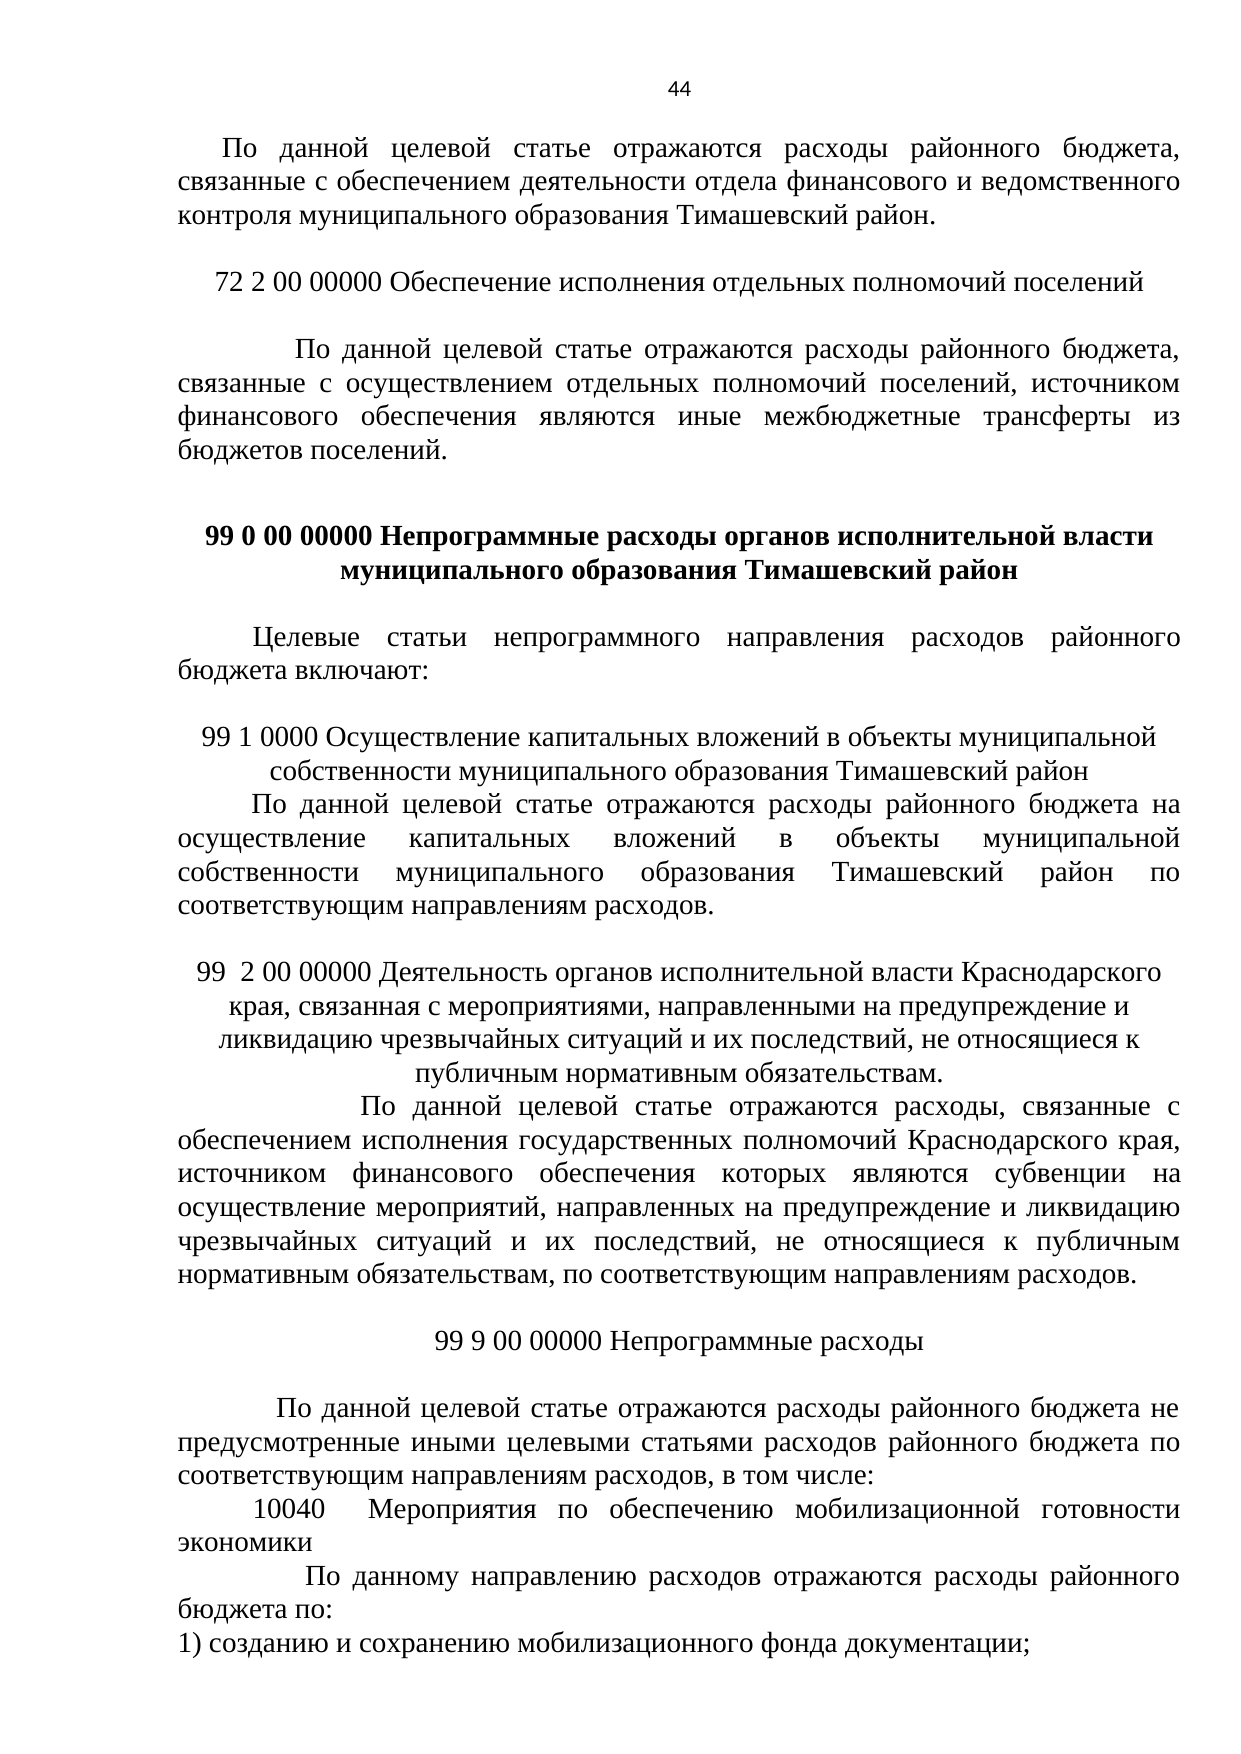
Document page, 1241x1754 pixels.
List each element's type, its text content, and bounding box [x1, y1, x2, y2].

text По данной целевой статье отражаются расходы районного бюджета не предусмотренные иными целевыми статьями расходов районного бюджета по соответствующим направлениям расходов, в том числе: [177, 1390, 1181, 1491]
text Целевые статьи непрограммного направления расходов районного бюджета включают: [177, 619, 1181, 686]
text 10040 Мероприятия по обеспечению мобилизационной готовности экономики [177, 1491, 1181, 1558]
text 1) созданию и сохранению мобилизационного фонда документации; [177, 1625, 1181, 1659]
text 99 2 00 00000 Деятельность органов исполнительной власти Краснодарского края, связанная с мероприятиями, направленными на предупреждение и ликвидацию чрезвычайных ситуаций и их последствий, не относящиеся к публичным нормативным обязательствам. [177, 954, 1181, 1088]
text По данной целевой статье отражаются расходы районного бюджета на осуществление капитальных вложений в объекты муниципальной собственности муниципального образования Тимашевский район по соответствующим направлениям расходов. [177, 787, 1181, 921]
text По данной целевой статье отражаются расходы, связанные с обеспечением исполнения государственных полномочий Краснодарского края, источником финансового обеспечения которых являются субвенции на осуществление мероприятий, направленных на предупреждение и ликвидацию чрезвычайных ситуаций и их последствий, не относящиеся к публичным нормативным обязательствам, по соответствующим направлениям расходов. [177, 1088, 1181, 1290]
text По данному направлению расходов отражаются расходы районного бюджета по: [177, 1558, 1181, 1625]
text 99 0 00 00000 Непрограммные расходы органов исполнительной власти муниципального образования Тимашевский район [177, 518, 1181, 585]
text По данной целевой статье отражаются расходы районного бюджета, связанные с обеспечением деятельности отдела финансового и ведомственного контроля муниципального образования Тимашевский район. [177, 130, 1181, 231]
text 72 2 00 00000 Обеспечение исполнения отдельных полномочий поселений [177, 264, 1181, 298]
text 99 1 0000 Осуществление капитальных вложений в объекты муниципальной собственности муниципального образования Тимашевский район [177, 719, 1181, 787]
text 99 9 00 00000 Непрограммные расходы [177, 1323, 1181, 1357]
